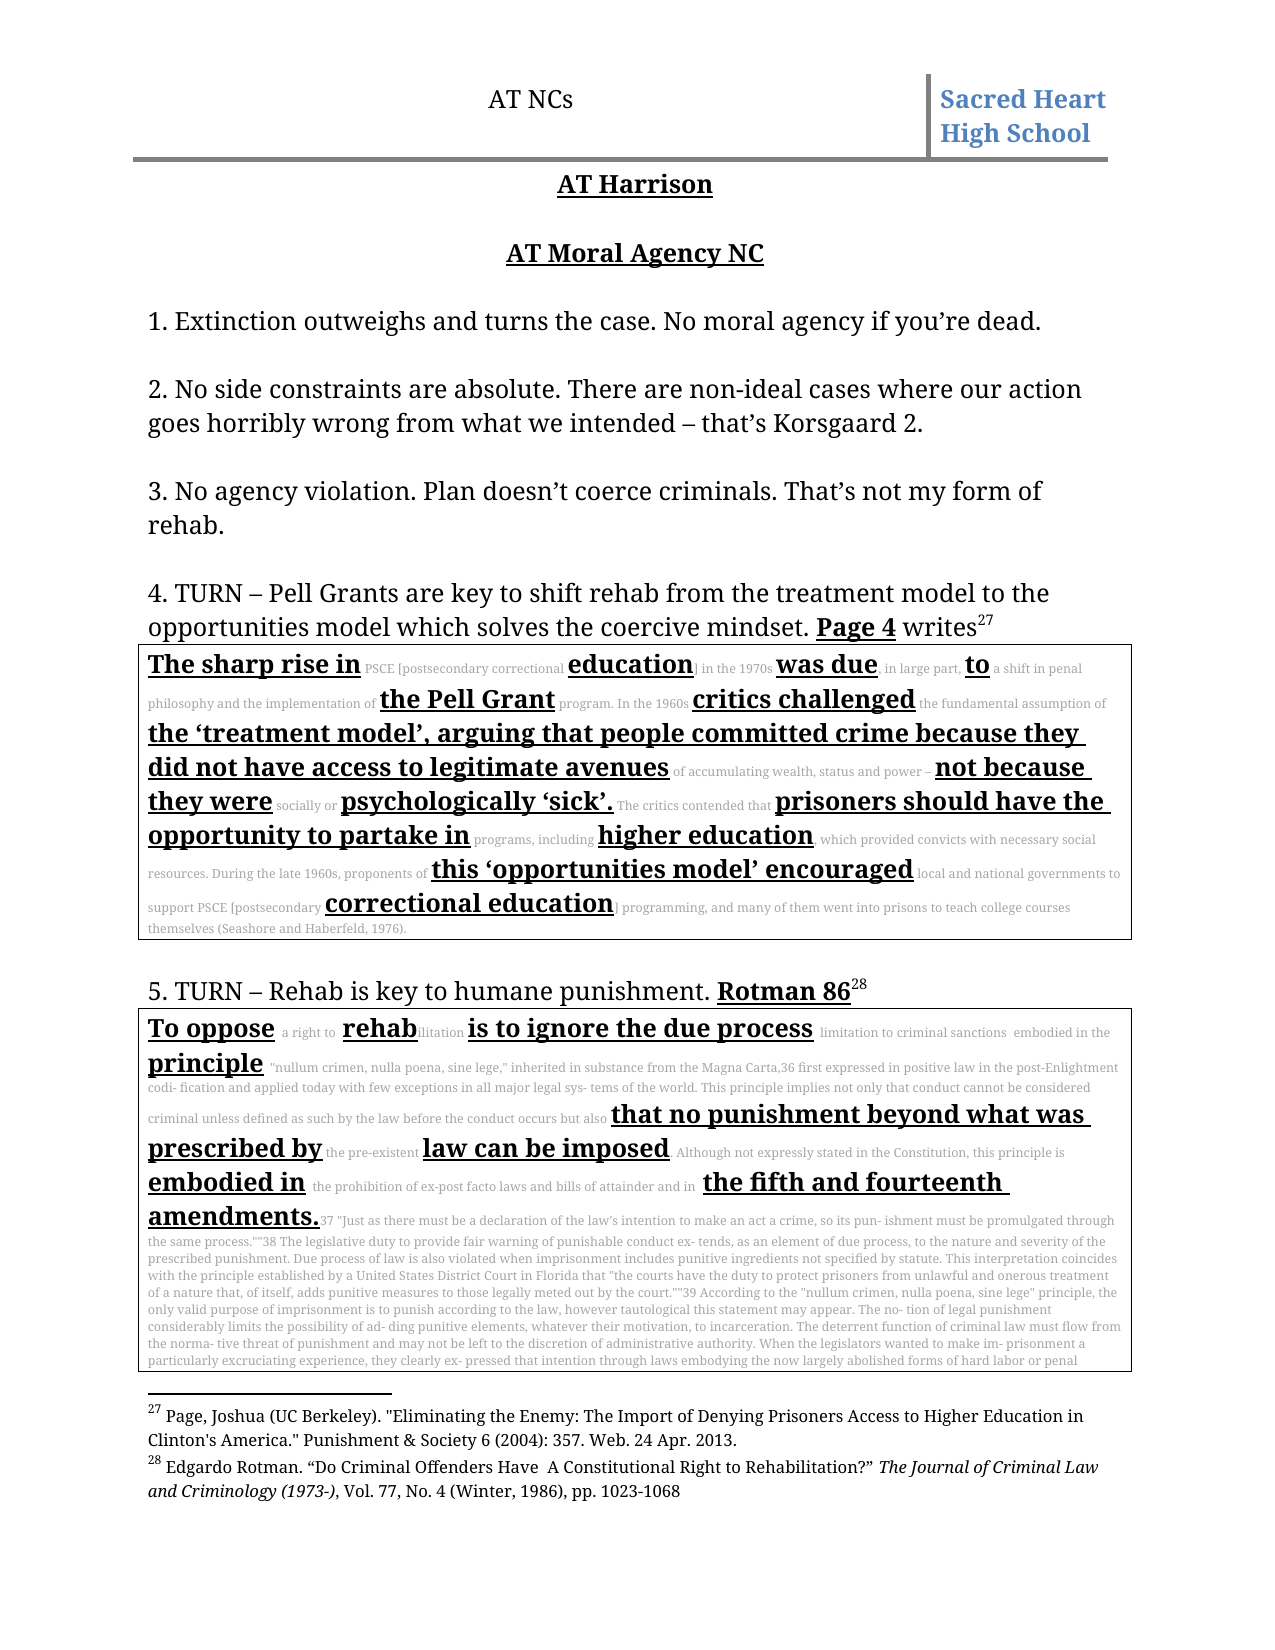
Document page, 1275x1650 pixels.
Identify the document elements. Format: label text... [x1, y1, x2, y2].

subtitle AT Harrison [148, 167, 1122, 201]
text 4. TURN – Pell Grants are key to shift rehab from the treatment model to the opportunities model which solves the coercive mindset. Page 4 writes [148, 576, 1122, 644]
subtitle AT Moral Agency NC [148, 235, 1122, 269]
text 3. No agency violation. Plan doesn’t coerce criminals. That’s not my form of rehab. [148, 474, 1122, 542]
text 5. TURN – Rehab is key to humane punishment. Rotman 86 [148, 974, 1122, 1008]
text The sharp rise in PSCE [postsecondary correctional education] in the 1970s was due, in large part, to a shift in penal philosophy and the implementation of the Pell Grant program. In the 1960s critics challenged the fundamental assumption of the ‘treatment model’, arguing that people committed crime because they did not have access to legitimate avenues of accumulating wealth, status and power – not because they were socially or psychologically ‘sick’. The critics contended that prisoners should have the opportunity to partake in programs, including higher education, which provided convicts with necessary social resources. During the late 1960s, proponents of this ‘opportunities model’ encouraged local and national governments to support PSCE [postsecondary correctional education] programming, and many of them went into prisons to teach college courses themselves (Seashore and Haberfeld, 1976). [139, 645, 1131, 939]
text 1. Extinction outweighs and turns the case. No moral agency if you’re dead. [148, 303, 1122, 337]
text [139, 1009, 1131, 1371]
text 2. No side constraints are absolute. There are non-ideal cases where our action goes horribly wrong from what we intended – that’s Korsgaard 2. [148, 372, 1122, 440]
